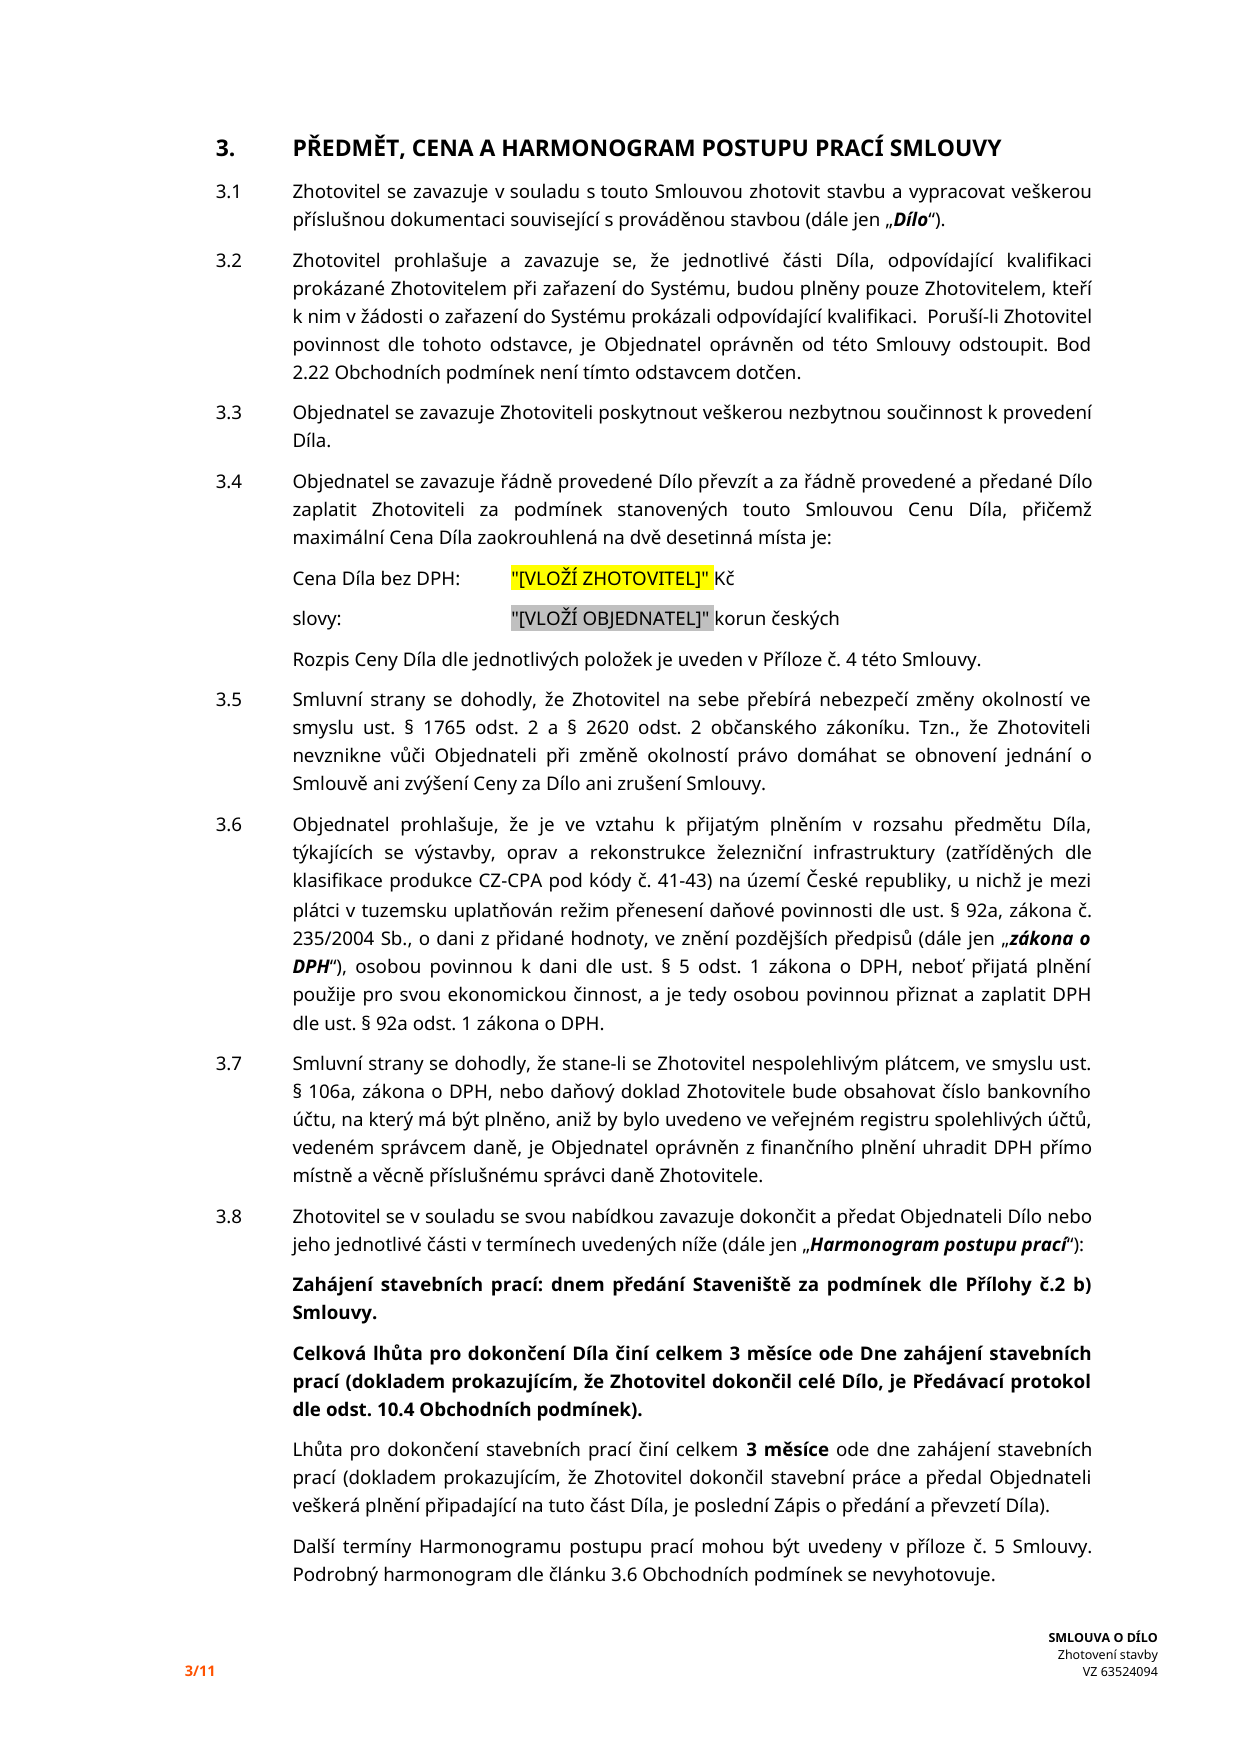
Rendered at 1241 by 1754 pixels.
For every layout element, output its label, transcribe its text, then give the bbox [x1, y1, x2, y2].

text slovy: korun českých [714, 605, 1093, 631]
text slovy: korun českých [292, 605, 511, 631]
text Objednatel se zavazuje Zhotoviteli poskytnout veškerou nezbytnou součinnost k provedení Díla. [216, 400, 1093, 453]
text Objednatel prohlašuje, že je ve vztahu k přijatým plněním v rozsahu předmětu Díla, týkajících se výstavby, oprav a rekonstrukce železniční infrastruktury (zatříděných dle klasifikace produkce CZ-CPA pod kódy č. 41-43) na území České republiky, u nichž je mezi plátci v tuzemsku uplatňován režim přenesení daňové povinnosti dle ust. § 92a, zákona č. 235/2004 Sb., o dani z přidané hodnoty, ve znění pozdějších předpisů (dále jen „zákona o DPH“), osobou povinnou k dani dle ust. § 5 odst. 1 zákona o DPH, neboť přijatá plnění použije pro svou ekonomickou činnost, a je tedy osobou povinnou přiznat a zaplatit DPH dle ust. § 92a odst. 1 zákona o DPH. [216, 811, 1093, 1035]
text Smluvní strany se dohodly, že Zhotovitel na sebe přebírá nebezpečí změny okolností ve smyslu ust. § 1765 odst. 2 a § 2620 odst. 2 občanského zákoníku. Tzn., že Zhotoviteli nevznikne vůči Objednateli při změně okolností právo domáhat se obnovení jednání o Smlouvě ani zvýšení Ceny za Dílo ani zrušení Smlouvy. [216, 686, 1093, 796]
text Zhotovitel se v souladu se svou nabídkou zavazuje dokončit a předat Objednateli Dílo nebo jeho jednotlivé části v termínech uvedených níže (dále jen „Harmonogram postupu prací“): [216, 1203, 1093, 1256]
text Cena Díla bez DPH: Kč [714, 565, 1093, 590]
text Smluvní strany se dohodly, že stane-li se Zhotovitel nespolehlivým plátcem, ve smyslu ust. § 106a, zákona o DPH, nebo daňový doklad Zhotovitele bude obsahovat číslo bankovního účtu, na který má být plněno, aniž by bylo uvedeno ve veřejném registru spolehlivých účtů, vedeném správcem daně, je Objednatel oprávněn z finančního plnění uhradit DPH přímo místně a věcně příslušnému správci daně Zhotovitele. [216, 1050, 1093, 1188]
text Lhůta pro dokončení stavebních prací činí celkem 3 měsíce ode dne zahájení stavebních prací (dokladem prokazujícím, že Zhotovitel dokončil stavební práce a předal Objednateli veškerá plnění připadající na tuto část Díla, je poslední Zápis o předání a převzetí Díla). [292, 1437, 1093, 1518]
text Cena Díla bez DPH: Kč [292, 565, 511, 590]
text Objednatel se zavazuje řádně provedené Dílo převzít a za řádně provedené a předané Dílo zaplatit Zhotoviteli za podmínek stanovených touto Smlouvou Cenu Díla, přičemž maximální Cena Díla zaokrouhlená na dvě desetinná místa je: [216, 468, 1093, 550]
text Zahájení stavebních prací: dnem předání Staveniště za podmínek dle Přílohy č.2 b) Smlouvy. [292, 1271, 1093, 1325]
text PŘEDMĚT, CENA A HARMONOGRAM POSTUPU PRACÍ SMLOUVY [216, 132, 1093, 163]
text Další termíny Harmonogramu postupu prací mohou být uvedeny v příloze č. 5 Smlouvy. Podrobný harmonogram dle článku 3.6 Obchodních podmínek se nevyhotovuje. [292, 1533, 1093, 1587]
text Rozpis Ceny Díla dle jednotlivých položek je uveden v Příloze č. 4 této Smlouvy. [292, 646, 1093, 671]
text Zhotovitel prohlašuje a zavazuje se, že jednotlivé části Díla, odpovídající kvalifikaci prokázané Zhotovitelem při zařazení do Systému, budou plněny pouze Zhotovitelem, kteří k nim v žádosti o zařazení do Systému prokázali odpovídající kvalifikaci. Poruší-li Zhotovitel povinnost dle tohoto odstavce, je Objednatel oprávněn od této Smlouvy odstoupit. Bod 2.22 Obchodních podmínek není tímto odstavcem dotčen. [216, 247, 1093, 385]
text Celková lhůta pro dokončení Díla činí celkem 3 měsíce ode Dne zahájení stavebních prací (dokladem prokazujícím, že Zhotovitel dokončil celé Dílo, je Předávací protokol dle odst. 10.4 Obchodních podmínek). [292, 1340, 1093, 1422]
text Zhotovitel se zavazuje v souladu s touto Smlouvou zhotovit stavbu a vypracovat veškerou příslušnou dokumentaci související s prováděnou stavbou (dále jen „Dílo“). [216, 178, 1093, 232]
